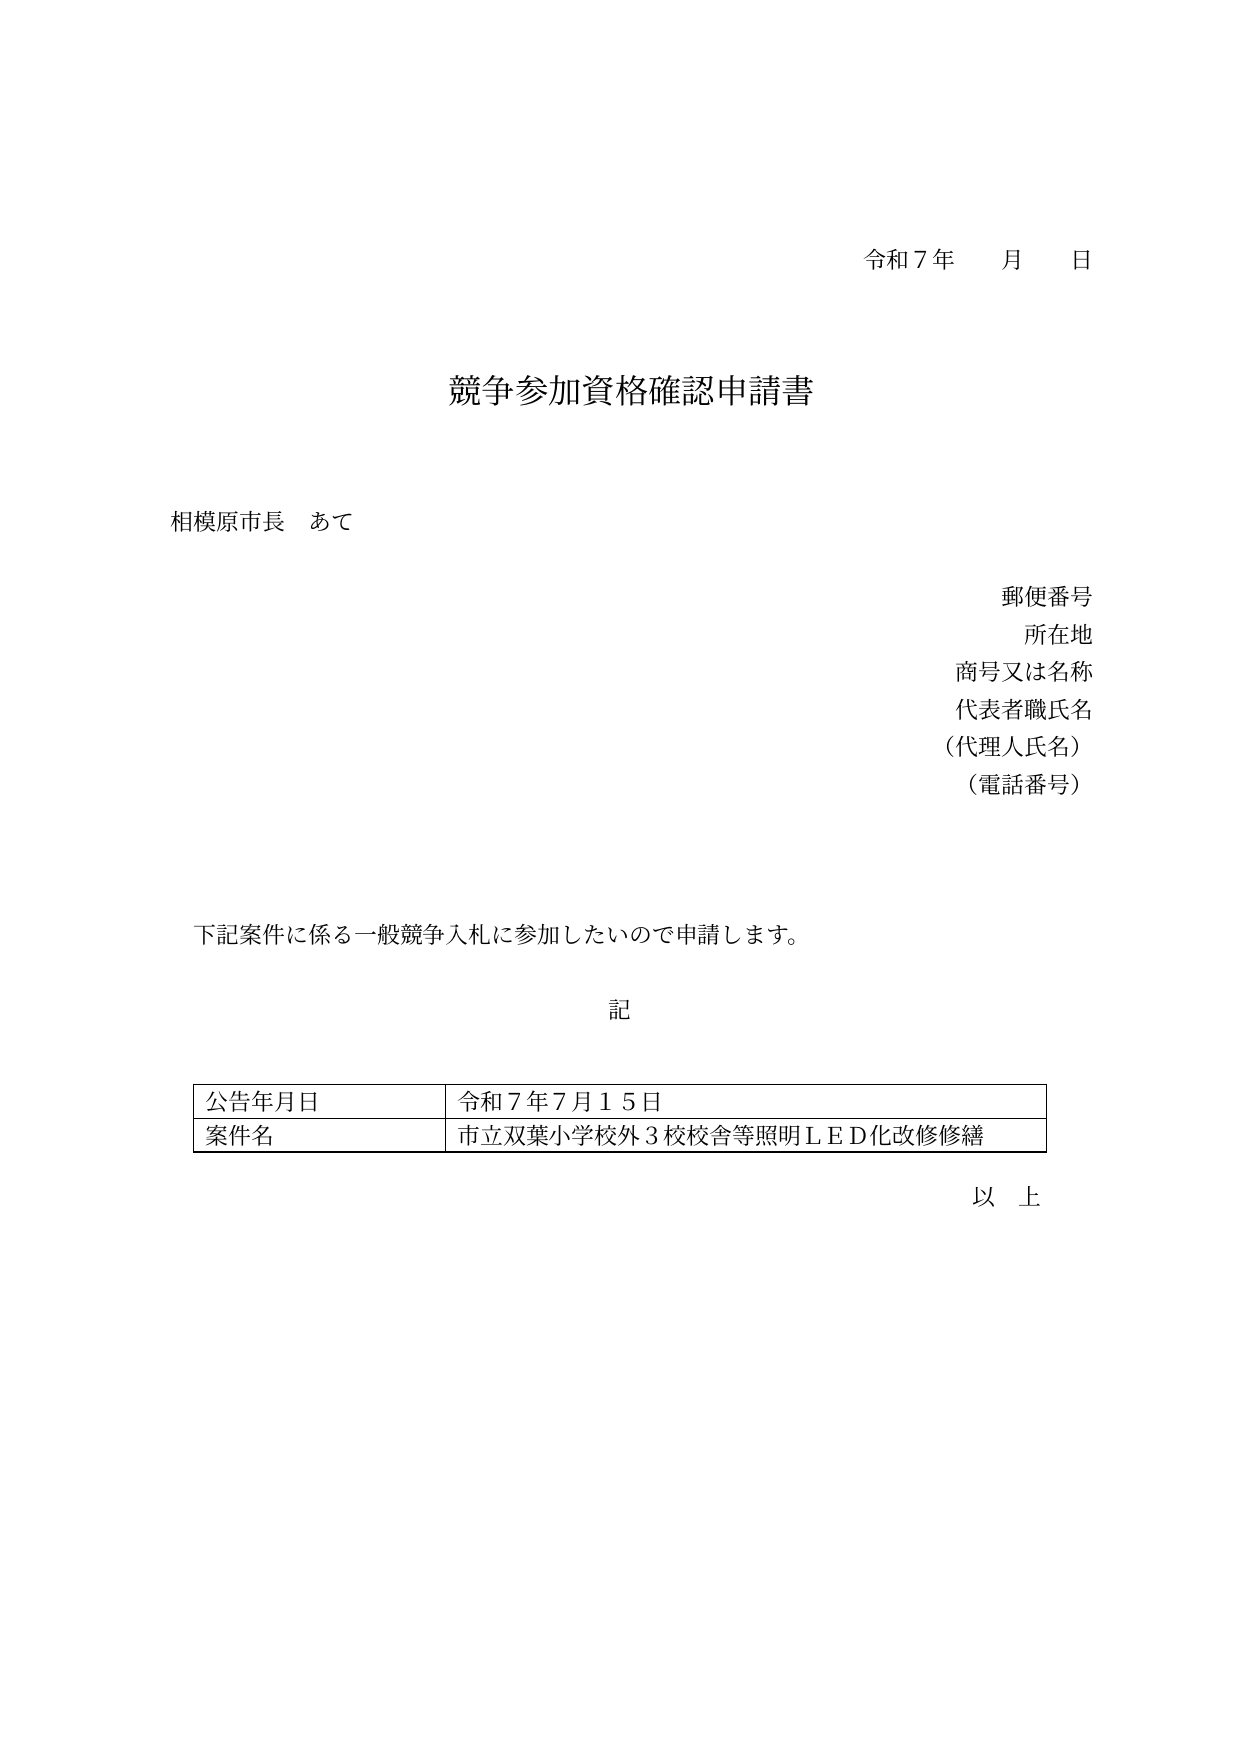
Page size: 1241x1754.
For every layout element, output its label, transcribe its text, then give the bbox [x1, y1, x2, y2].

table_cell 案件名 [194, 1119, 445, 1151]
text 下記案件に係る一般競争入札に参加したいので申請します。 [171, 914, 1092, 952]
text 代表者職氏名 [171, 689, 1092, 727]
text 相模原市長 あて [171, 502, 1092, 539]
text 令和７年 月 日 [148, 239, 1092, 277]
table_cell 市立双葉小学校外３校校舎等照明ＬＥＤ化改修修繕 [446, 1119, 1046, 1151]
text （代理人氏名） [171, 727, 1092, 764]
text 所在地 [171, 614, 1092, 652]
text 郵便番号 [171, 577, 1092, 614]
subtitle 記 [148, 989, 1092, 1027]
text （電話番号） [171, 764, 1092, 802]
text 商号又は名称 [171, 652, 1092, 689]
table_header 令和７年７月１５日 [446, 1085, 1046, 1117]
table_header 公告年月日 [194, 1085, 445, 1117]
text 以 上 [148, 1177, 1092, 1214]
text 競争参加資格確認申請書 [171, 352, 1092, 427]
